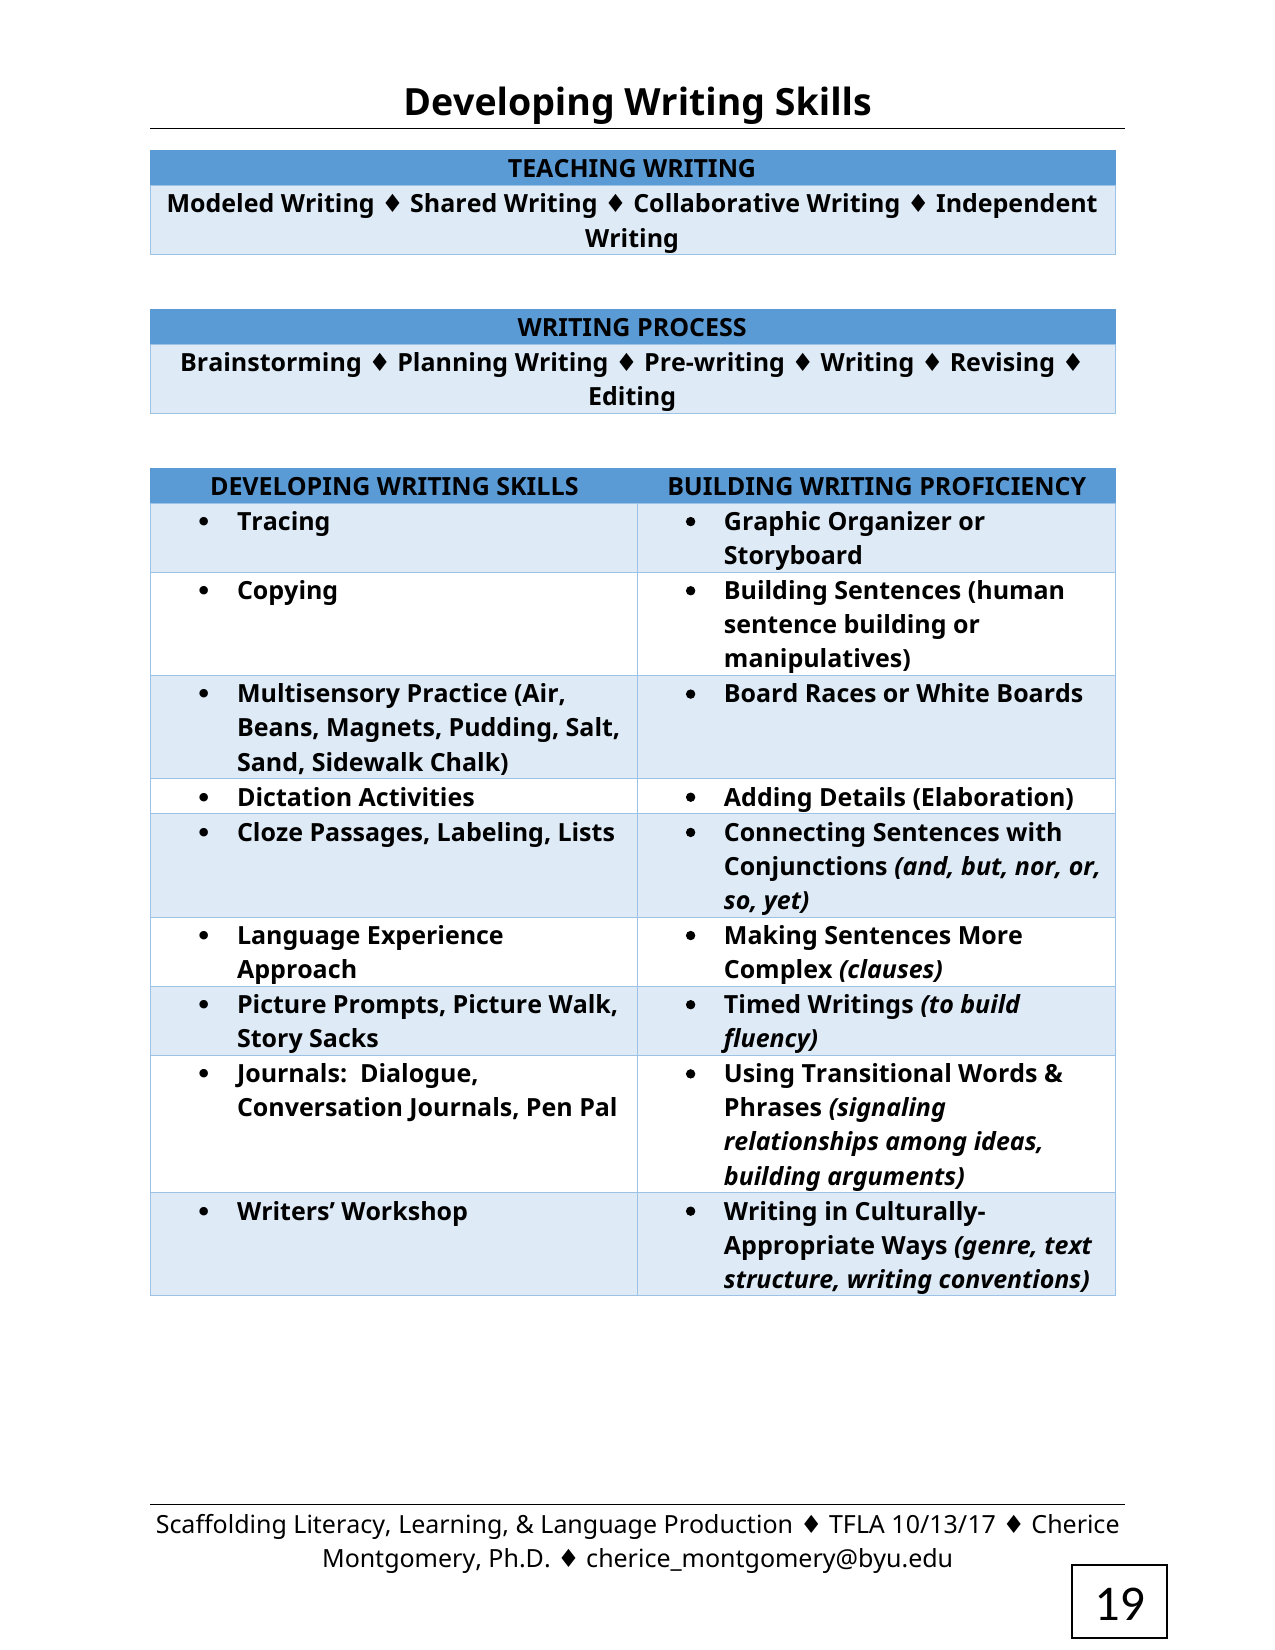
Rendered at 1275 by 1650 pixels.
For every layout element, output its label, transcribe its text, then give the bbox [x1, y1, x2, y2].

table_cell Connecting Sentences with Conjunctions (and, but, nor, or, so, yet) [638, 814, 1115, 917]
table_header TEACHING WRITING [151, 151, 1115, 185]
table_header BUILDING WRITING PROFICIENCY [638, 469, 1115, 503]
table_cell Language Experience Approach [151, 918, 637, 986]
table_cell Brainstorming ♦ Planning Writing ♦ Pre-writing ♦ Writing ♦ Revising ♦ Editing [151, 345, 1115, 413]
table_cell Writers’ Workshop [151, 1193, 637, 1295]
table_cell Making Sentences More Complex (clauses) [638, 918, 1115, 986]
table_cell Adding Details (Elaboration) [638, 779, 1115, 813]
table_cell Graphic Organizer or Storyboard [638, 504, 1115, 572]
table_cell Tracing [151, 504, 637, 572]
table_cell Multisensory Practice (Air, Beans, Magnets, Pudding, Salt, Sand, Sidewalk Chalk) [151, 676, 637, 778]
table_cell Building Sentences (human sentence building or manipulatives) [638, 573, 1115, 675]
table_cell Picture Prompts, Picture Walk, Story Sacks [151, 987, 637, 1055]
table_cell Board Races or White Boards [638, 676, 1115, 778]
table_header WRITING PROCESS [151, 310, 1115, 344]
table_cell Timed Writings (to build fluency) [638, 987, 1115, 1055]
table_cell Journals: Dialogue, Conversation Journals, Pen Pal [151, 1056, 637, 1192]
table_cell Using Transitional Words & Phrases (signaling relationships among ideas, building arguments) [638, 1056, 1115, 1192]
table_cell Cloze Passages, Labeling, Lists [151, 814, 637, 917]
table_cell Writing in Culturally-Appropriate Ways (genre, text structure, writing conventions) [638, 1193, 1115, 1295]
table_cell Modeled Writing ♦ Shared Writing ♦ Collaborative Writing ♦ Independent Writing [151, 186, 1115, 254]
table_header DEVELOPING WRITING SKILLS [151, 469, 637, 503]
table_cell Dictation Activities [151, 779, 637, 813]
table_cell Copying [151, 573, 637, 675]
